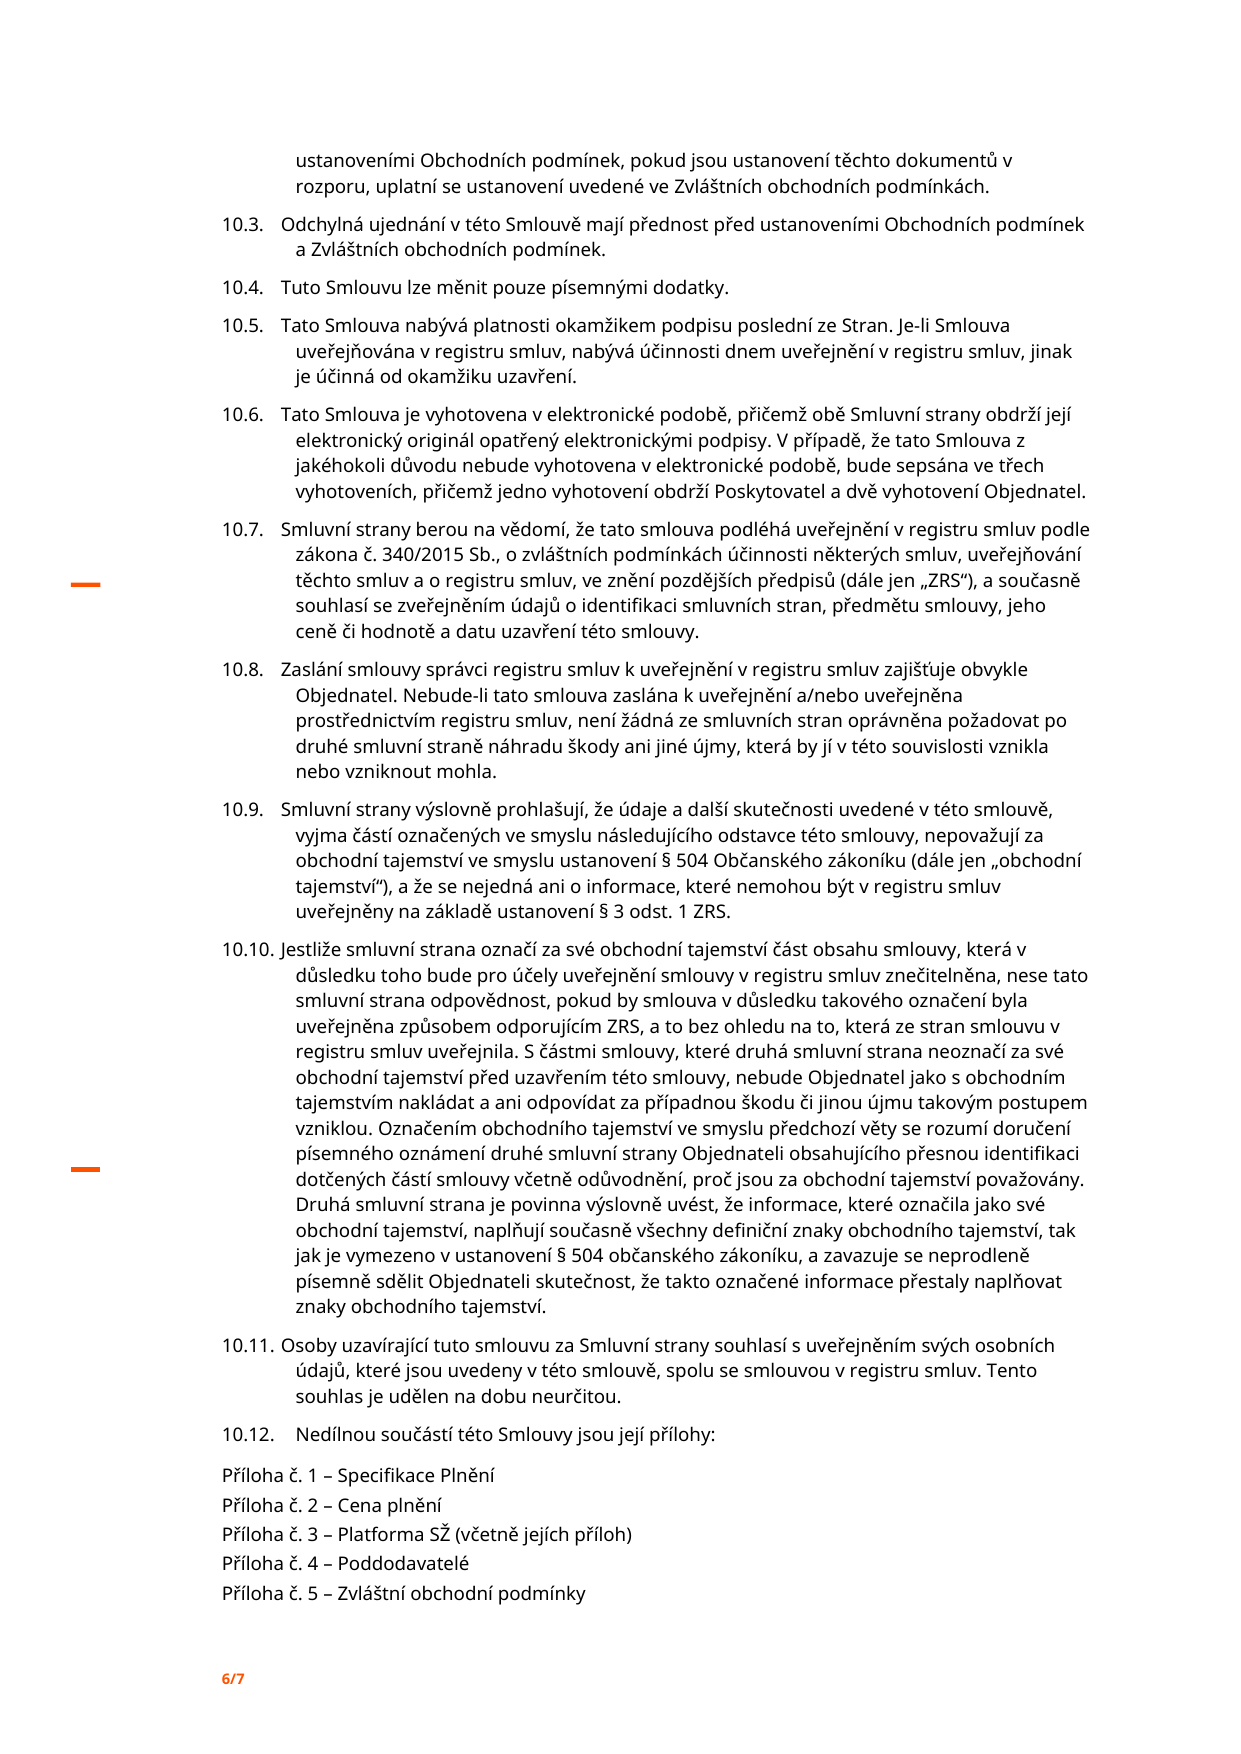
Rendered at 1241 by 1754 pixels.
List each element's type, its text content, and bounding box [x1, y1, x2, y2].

list Tato Smlouva je vyhotovena v elektronické podobě, přičemž obě Smluvní strany obdrží její elektronický originál opatřený elektronickými podpisy. V případě, že tato Smlouva z jakéhokoli důvodu nebude vyhotovena v elektronické podobě, bude sepsána ve třech vyhotoveních, přičemž jedno vyhotovení obdrží Poskytovatel a dvě vyhotovení Objednatel. [222, 402, 1093, 504]
list Odchylná ujednání v této Smlouvě mají přednost před ustanoveními Obchodních podmínek a Zvláštních obchodních podmínek. [222, 211, 1093, 262]
text Příloha č. 2 – Cena plnění [222, 1492, 1093, 1517]
list Osoby uzavírající tuto smlouvu za Smluvní strany souhlasí s uveřejněním svých osobních údajů, které jsou uvedeny v této smlouvě, spolu se smlouvou v registru smluv. Tento souhlas je udělen na dobu neurčitou. [222, 1332, 1093, 1408]
list Tato Smlouva nabývá platnosti okamžikem podpisu poslední ze Stran. Je-li Smlouva uveřejňována v registru smluv, nabývá účinnosti dnem uveřejnění v registru smluv, jinak je účinná od okamžiku uzavření. [222, 313, 1093, 389]
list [222, 147, 1093, 198]
text Příloha č. 3 – Platforma SŽ (včetně jejích příloh) [222, 1521, 1093, 1547]
list Tuto Smlouvu lze měnit pouze písemnými dodatky. [222, 274, 1093, 300]
list Zaslání smlouvy správci registru smluv k uveřejnění v registru smluv zajišťuje obvykle Objednatel. Nebude-li tato smlouva zaslána k uveřejnění a/nebo uveřejněna prostřednictvím registru smluv, není žádná ze smluvních stran oprávněna požadovat po druhé smluvní straně náhradu škody ani jiné újmy, která by jí v této souvislosti vznikla nebo vzniknout mohla. [222, 656, 1093, 784]
list Smluvní strany berou na vědomí, že tato smlouva podléhá uveřejnění v registru smluv podle zákona č. 340/2015 Sb., o zvláštních podmínkách účinnosti některých smluv, uveřejňování těchto smluv a o registru smluv, ve znění pozdějších předpisů (dále jen „ZRS“), a současně souhlasí se zveřejněním údajů o identifikaci smluvních stran, předmětu smlouvy, jeho ceně či hodnotě a datu uzavření této smlouvy. [222, 516, 1093, 644]
text Příloha č. 5 – Zvláštní obchodní podmínky [222, 1580, 1093, 1605]
text Příloha č. 4 – Poddodavatelé [222, 1551, 1093, 1576]
list Smluvní strany výslovně prohlašují, že údaje a další skutečnosti uvedené v této smlouvě, vyjma částí označených ve smyslu následujícího odstavce této smlouvy, nepovažují za obchodní tajemství ve smyslu ustanovení § 504 Občanského zákoníku (dále jen „obchodní tajemství“), a že se nejedná ani o informace, které nemohou být v registru smluv uveřejněny na základě ustanovení § 3 odst. 1 ZRS. [222, 796, 1093, 924]
list Jestliže smluvní strana označí za své obchodní tajemství část obsahu smlouvy, která v důsledku toho bude pro účely uveřejnění smlouvy v registru smluv znečitelněna, nese tato smluvní strana odpovědnost, pokud by smlouva v důsledku takového označení byla uveřejněna způsobem odporujícím ZRS, a to bez ohledu na to, která ze stran smlouvu v registru smluv uveřejnila. S částmi smlouvy, které druhá smluvní strana neoznačí za své obchodní tajemství před uzavřením této smlouvy, nebude Objednatel jako s obchodním tajemstvím nakládat a ani odpovídat za případnou škodu či jinou újmu takovým postupem vzniklou. Označením obchodního tajemství ve smyslu předchozí věty se rozumí doručení písemného oznámení druhé smluvní strany Objednateli obsahujícího přesnou identifikaci dotčených částí smlouvy včetně odůvodnění, proč jsou za obchodní tajemství považovány. Druhá smluvní strana je povinna výslovně uvést, že informace, které označila jako své obchodní tajemství, naplňují současně všechny definiční znaky obchodního tajemství, tak jak je vymezeno v ustanovení § 504 občanského zákoníku, a zavazuje se neprodleně písemně sdělit Objednateli skutečnost, že takto označené informace přestaly naplňovat znaky obchodního tajemství. [222, 937, 1093, 1319]
list Nedílnou součástí této Smlouvy jsou její přílohy: [222, 1421, 1093, 1446]
text Příloha č. 1 – Specifikace Plnění [222, 1463, 1093, 1488]
